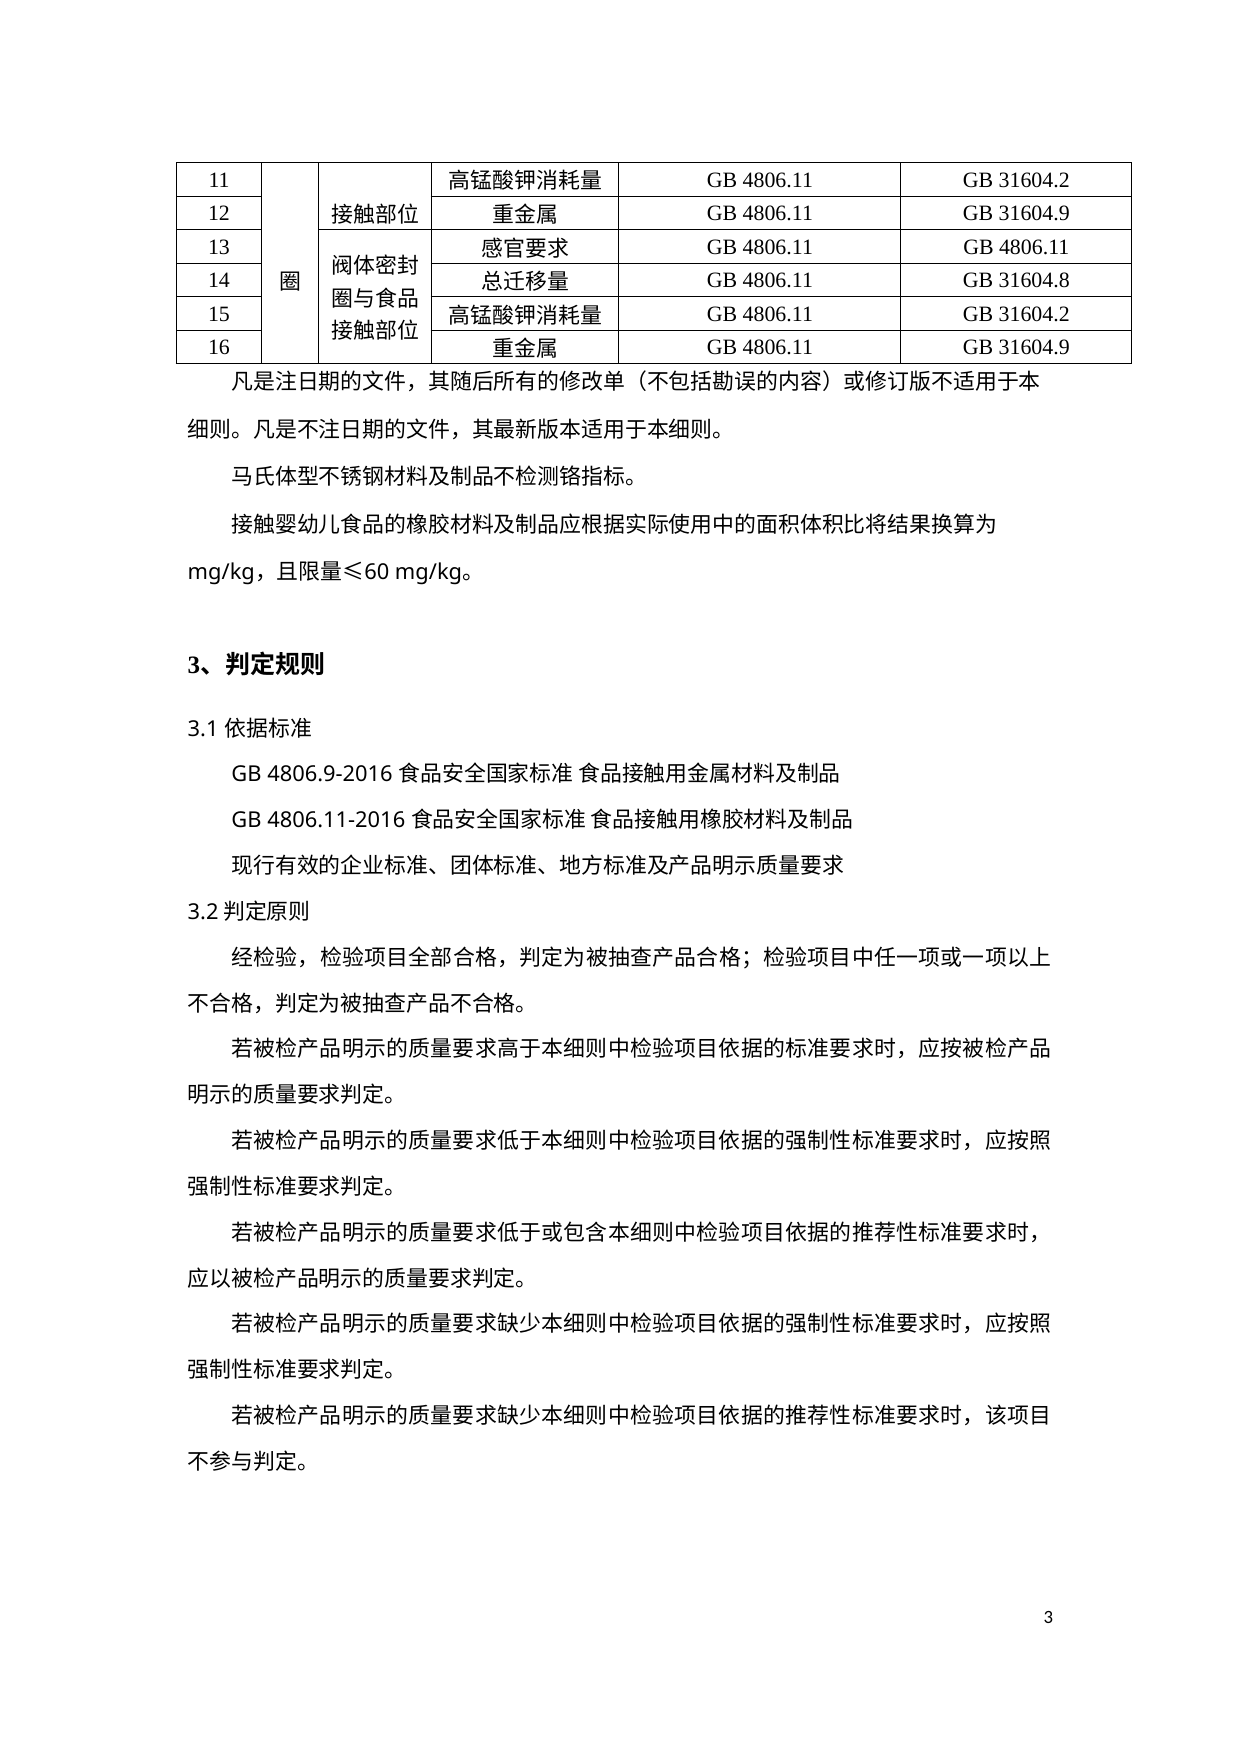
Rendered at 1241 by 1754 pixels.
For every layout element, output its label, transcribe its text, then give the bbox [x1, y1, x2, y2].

text 3、判定规则 [187, 645, 1053, 681]
table_cell 12 [177, 197, 261, 229]
text 若被检产品明示的质量要求低于本细则中检验项目依据的强制性标准要求时，应按照强制性标准要求判定。 [187, 1112, 1053, 1203]
table_cell GB 31604.2 [901, 163, 1131, 196]
table_cell 14 [177, 264, 261, 296]
table_cell 高锰酸钾消耗量 [432, 163, 618, 196]
table_cell 重金属 [432, 331, 618, 363]
text GB 4806.11-2016 食品安全国家标准 食品接触用橡胶材料及制品 [187, 791, 1053, 837]
table_cell GB 31604.2 [901, 297, 1131, 330]
text 若被检产品明示的质量要求低于或包含本细则中检验项目依据的推荐性标准要求时，应以被检产品明示的质量要求判定。 [187, 1203, 1053, 1295]
table_cell GB 4806.11 [619, 264, 900, 296]
table_cell GB 4806.11 [619, 197, 900, 229]
text 若被检产品明示的质量要求缺少本细则中检验项目依据的推荐性标准要求时，该项目不参与判定。 [187, 1387, 1053, 1478]
table_cell 16 [177, 331, 261, 363]
table_cell 总迁移量 [432, 264, 618, 296]
table_cell GB 4806.11 [619, 331, 900, 363]
text 3.1 依据标准 [187, 699, 1053, 745]
text 接触婴幼儿食品的橡胶材料及制品应根据实际使用中的面积体积比将结果换算为mg/kg，且限量≤60 mg/kg。 [187, 507, 1053, 586]
table_cell 阀体密封圈与食品接触部位 [319, 230, 431, 363]
table_cell GB 4806.11 [619, 230, 900, 263]
table_cell GB 4806.11 [901, 230, 1131, 263]
text 马氏体型不锈钢材料及制品不检测铬指标。 [187, 459, 1053, 491]
text 若被检产品明示的质量要求缺少本细则中检验项目依据的强制性标准要求时，应按照强制性标准要求判定。 [187, 1295, 1053, 1387]
table_cell GB 31604.8 [901, 264, 1131, 296]
table_cell 11 [177, 163, 261, 196]
text GB 4806.9-2016 食品安全国家标准 食品接触用金属材料及制品 [187, 745, 1053, 791]
text 若被检产品明示的质量要求高于本细则中检验项目依据的标准要求时，应按被检产品明示的质量要求判定。 [187, 1020, 1053, 1112]
table_cell GB 31604.9 [901, 197, 1131, 229]
text 3.2判定原则 [187, 883, 1053, 928]
table_cell 15 [177, 297, 261, 330]
table_cell GB 31604.9 [901, 331, 1131, 363]
table_cell 高锰酸钾消耗量 [432, 297, 618, 330]
text 经检验，检验项目全部合格，判定为被抽查产品合格；检验项目中任一项或一项以上不合格，判定为被抽查产品不合格。 [187, 928, 1053, 1020]
table_cell 感官要求 [432, 230, 618, 263]
text 凡是注日期的文件，其随后所有的修改单（不包括勘误的内容）或修订版不适用于本细则。凡是不注日期的文件，其最新版本适用于本细则。 [187, 364, 1053, 443]
text 现行有效的企业标准、团体标准、地方标准及产品明示质量要求 [187, 837, 1053, 883]
table_cell GB 4806.11 [619, 297, 900, 330]
table_cell 13 [177, 230, 261, 263]
table_cell GB 4806.11 [619, 163, 900, 196]
table_cell 重金属 [432, 197, 618, 229]
